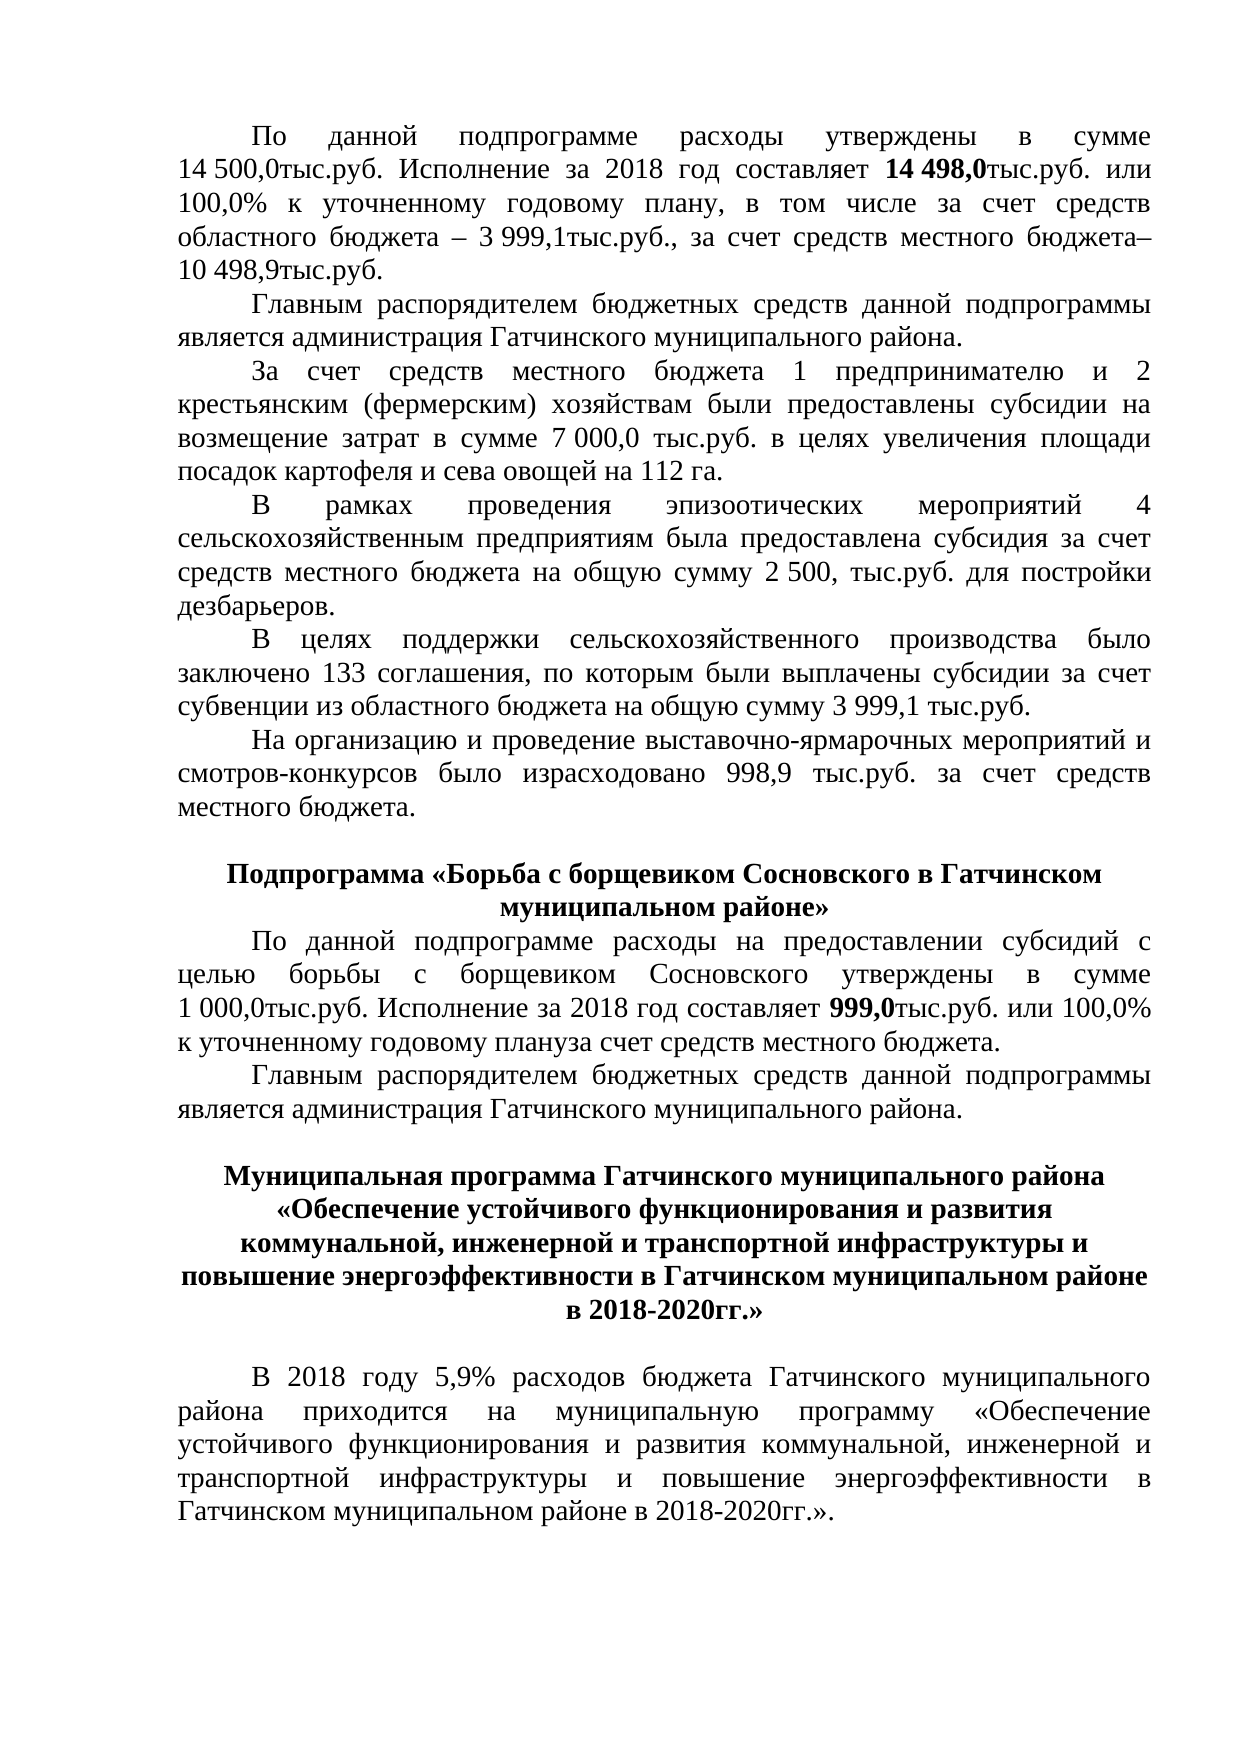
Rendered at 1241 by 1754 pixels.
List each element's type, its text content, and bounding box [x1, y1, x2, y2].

text Муниципальная программа Гатчинского муниципального района «Обеспечение устойчивого функционирования и развития коммунальной, инженерной и транспортной инфраструктуры и повышение энергоэффективности в Гатчинском муниципальном районе в 2018-2020гг.» [177, 1158, 1152, 1326]
list Подпрограмма «Борьба с борщевиком Сосновского в Гатчинском муниципальном районе» [177, 856, 1152, 923]
text На организацию и проведение выставочно-ярмарочных мероприятий и смотров-конкурсов было израсходовано 998,9 тыс.руб. за счет средств местного бюджета. [177, 722, 1152, 822]
text В рамках проведения эпизоотических мероприятий 4 сельскохозяйственным предприятиям была предоставлена субсидия за счет средств местного бюджета на общую сумму 2 500, тыс.руб. для постройки дезбарьеров. [177, 487, 1152, 621]
text За счет средств местного бюджета 1 предпринимателю и 2 крестьянским (фермерским) хозяйствам были предоставлены субсидии на возмещение затрат в сумме 7 000,0 тыс.руб. в целях увеличения площади посадок картофеля и сева овощей на 112 га. [177, 353, 1152, 487]
list По данной подпрограмме расходы утверждены в сумме 14 500,0тыс.руб. Исполнение за 2018 год составляет 14 498,0тыс.руб. или 100,0% к уточненному годовому плану, в том числе за счет средств областного бюджета – 3 999,1тыс.руб., за счет средств местного бюджета–10 498,9тыс.руб. [177, 118, 1152, 286]
text В целях поддержки сельскохозяйственного производства было заключено 133 соглашения, по которым были выплачены субсидии за счет субвенции из областного бюджета на общую сумму 3 999,1 тыс.руб. [177, 621, 1152, 722]
text В 2018 году 5,9% расходов бюджета Гатчинского муниципального района приходится на муниципальную программу «Обеспечение устойчивого функционирования и развития коммунальной, инженерной и транспортной инфраструктуры и повышение энергоэффективности в Гатчинском муниципальном районе в 2018-2020гг.». [177, 1359, 1152, 1527]
list По данной подпрограмме расходы на предоставлении субсидий с целью борьбы с борщевиком Сосновского утверждены в сумме 1 000,0тыс.руб. Исполнение за 2018 год составляет 999,0тыс.руб. или 100,0% к уточненному годовому плануза счет средств местного бюджета. [177, 923, 1152, 1057]
text Главным распорядителем бюджетных средств данной подпрограммы является администрация Гатчинского муниципального района. [177, 286, 1152, 353]
text Главным распорядителем бюджетных средств данной подпрограммы является администрация Гатчинского муниципального района. [177, 1057, 1152, 1124]
